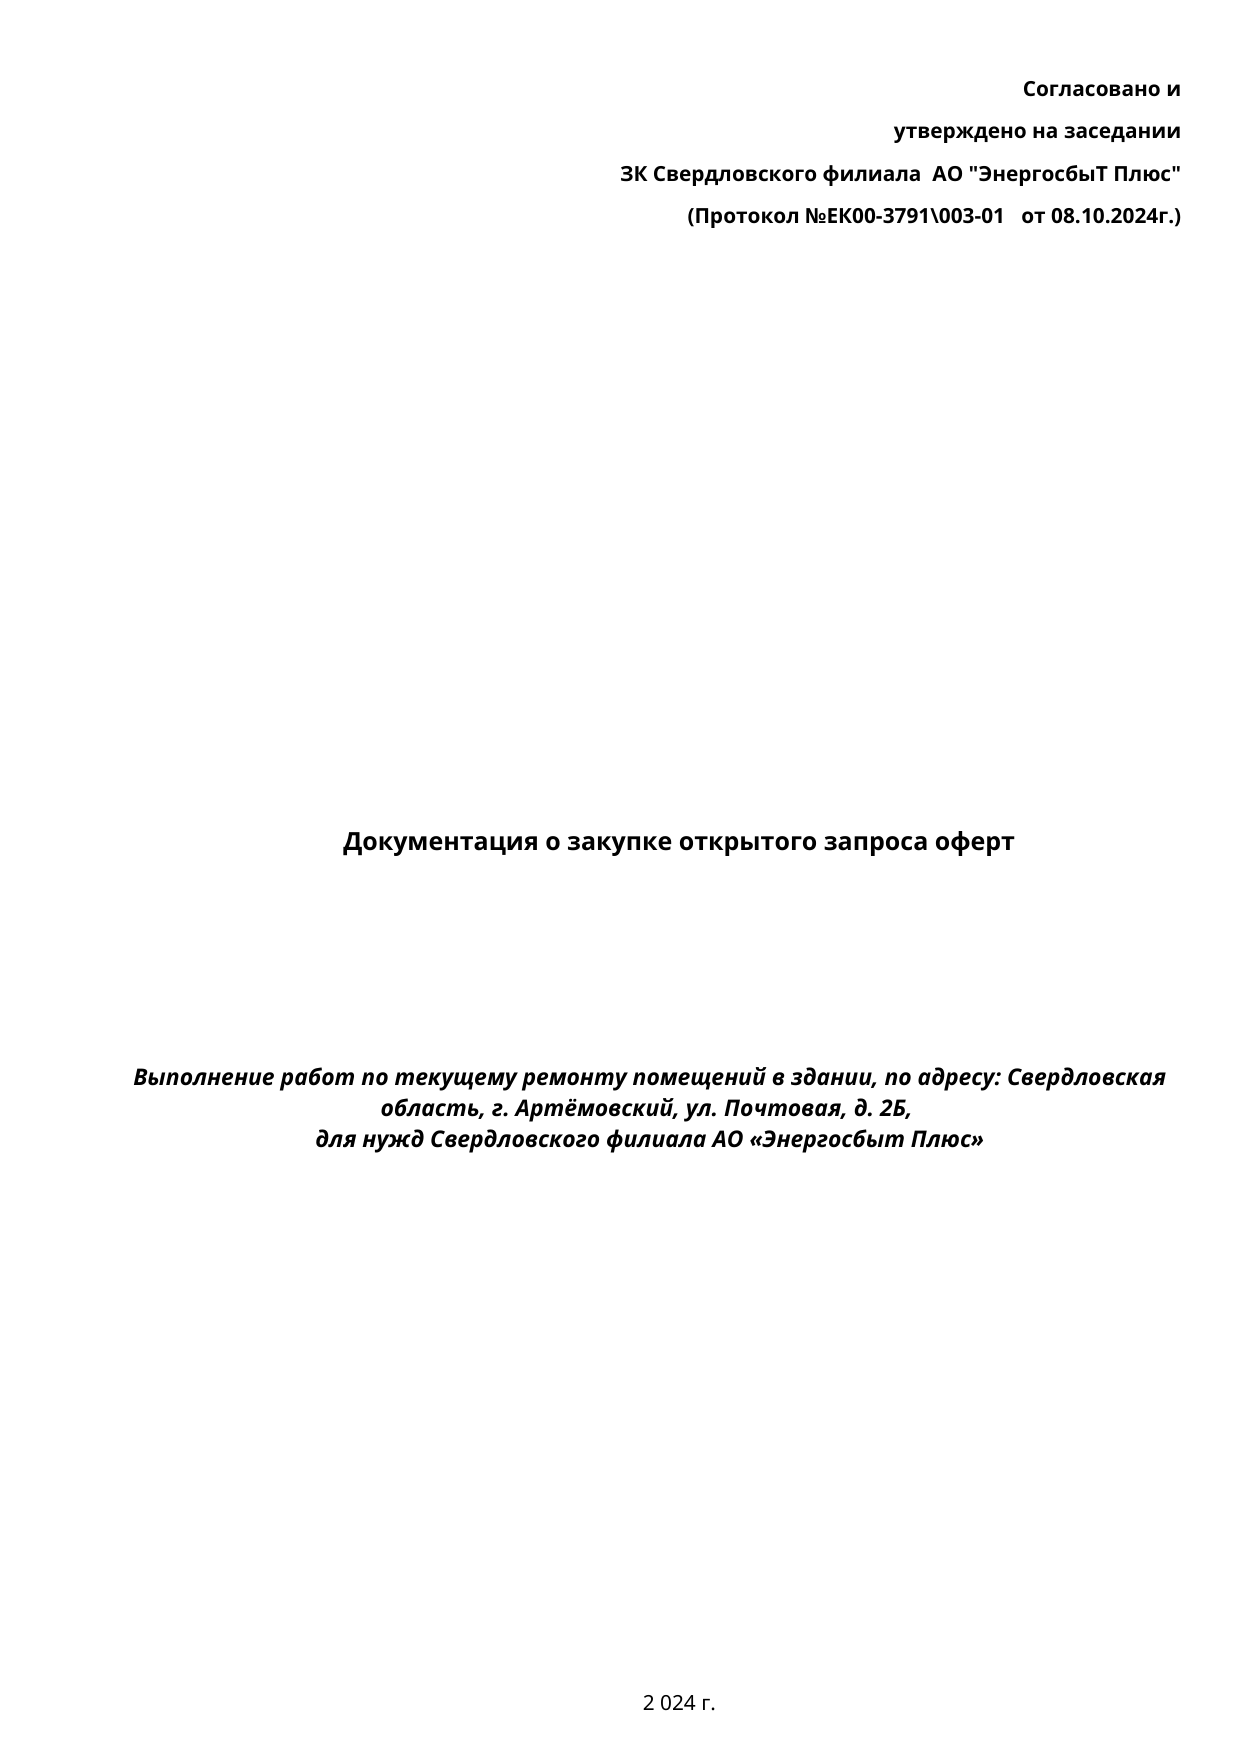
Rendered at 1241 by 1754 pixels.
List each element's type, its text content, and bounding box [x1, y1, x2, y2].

text утверждено на заседании [474, 116, 1181, 145]
text Документация о закупке открытого запроса оферт [118, 823, 1181, 857]
text Выполнение работ по текущему ремонту помещений в здании, по адресу: Свердловская область, г. Артёмовский, ул. Почтовая, д. 2Б, для нужд Свердловского филиала АО «Энергосбыт Плюс» [118, 1061, 1181, 1154]
text 2 024 г. [118, 1688, 1181, 1717]
text ЗК Свердловского филиала АО "ЭнергосбыТ Плюс" [474, 159, 1181, 187]
text Согласовано и [474, 74, 1181, 102]
text (Протокол №ЕК00-3791\003-01 от 08.10.2024г.) [474, 202, 1181, 230]
